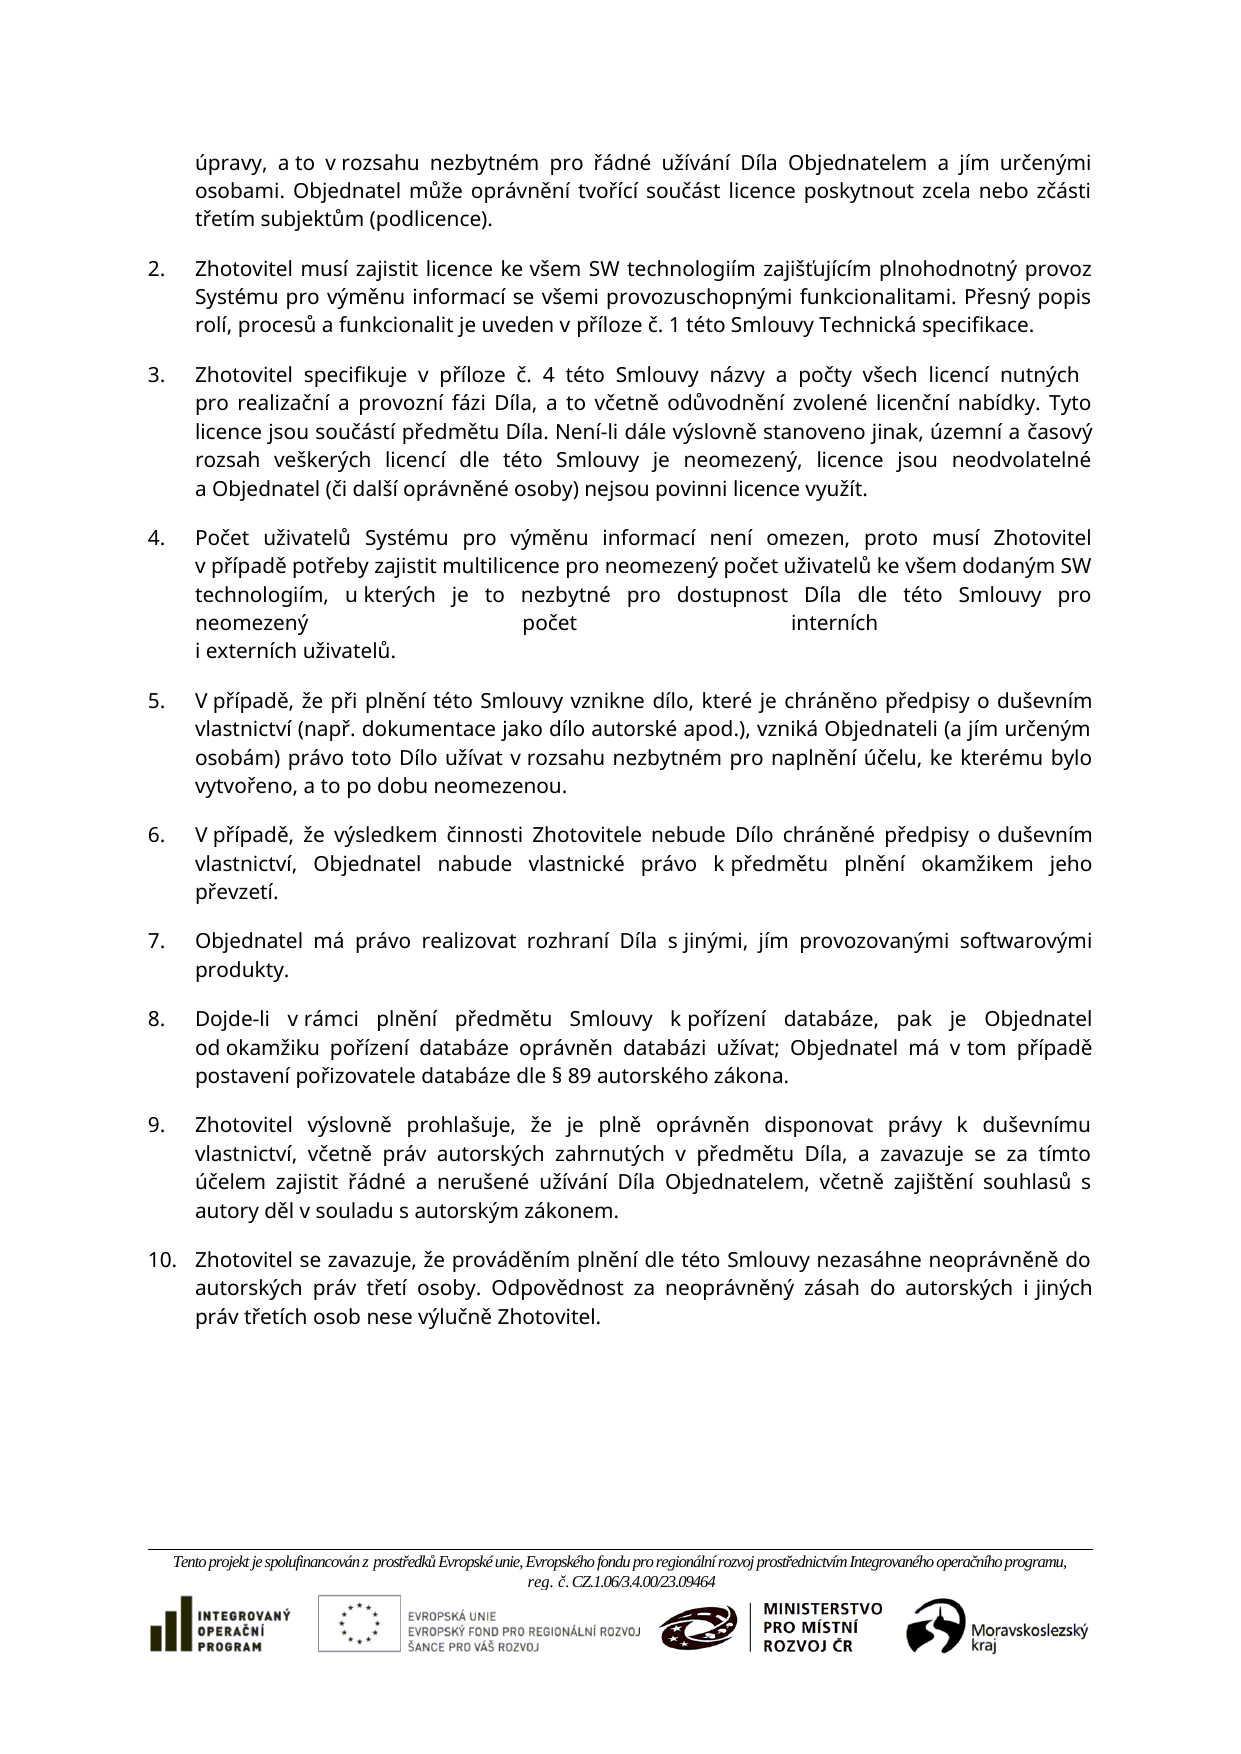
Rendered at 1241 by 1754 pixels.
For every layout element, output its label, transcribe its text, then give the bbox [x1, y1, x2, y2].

list Zhotovitel musí zajistit licence ke všem SW technologiím zajišťujícím plnohodnotný provoz Systému pro výměnu informací se všemi provozuschopnými funkcionalitami. Přesný popis rolí, procesů a funkcionalit je uveden v příloze č. 1 této Smlouvy Technická specifikace. [148, 254, 1093, 339]
list Zhotovitel se zavazuje, že prováděním plnění dle této Smlouvy nezasáhne neoprávněně do autorských práv třetí osoby. Odpovědnost za neoprávněný zásah do autorských i jiných práv třetích osob nese výlučně Zhotovitel. [148, 1245, 1093, 1330]
list Zhotovitel výslovně prohlašuje, že je plně oprávněn disponovat právy k duševnímu vlastnictví, včetně práv autorských zahrnutých v předmětu Díla, a zavazuje se za tímto účelem zajistit řádné a nerušené užívání Díla Objednatelem, včetně zajištění souhlasů s autory děl v souladu s autorským zákonem. [148, 1111, 1093, 1224]
list Dojde-li v rámci plnění předmětu Smlouvy k pořízení databáze, pak je Objednatel od okamžiku pořízení databáze oprávněn databázi užívat; Objednatel má v tom případě postavení pořizovatele databáze dle § 89 autorského zákona. [148, 1004, 1093, 1090]
list Zhotovitel specifikuje v příloze č. 4 této Smlouvy názvy a počty všech licencí nutných pro realizační a provozní fázi Díla, a to včetně odůvodnění zvolené licenční nabídky. Tyto licence jsou součástí předmětu Díla. Není-li dále výslovně stanoveno jinak, územní a časový rozsah veškerých licencí dle této Smlouvy je neomezený, licence jsou neodvolatelné a Objednatel (či další oprávněné osoby) nejsou povinni licence využít. [148, 360, 1093, 502]
list V případě, že výsledkem činnosti Zhotovitele nebude Dílo chráněné předpisy o duševním vlastnictví, Objednatel nabude vlastnické právo k předmětu plnění okamžikem jeho převzetí. [148, 821, 1093, 906]
list Objednatel má právo realizovat rozhraní Díla s jinými, jím provozovanými softwarovými produkty. [148, 927, 1093, 983]
list Počet uživatelů Systému pro výměnu informací není omezen, proto musí Zhotovitel v případě potřeby zajistit multilicence pro neomezený počet uživatelů ke všem dodaným SW technologiím, u kterých je to nezbytné pro dostupnost Díla dle této Smlouvy pro neomezený počet interních i externích uživatelů. [148, 523, 1093, 665]
picture [148, 1590, 1092, 1657]
list V případě, že při plnění této Smlouvy vznikne dílo, které je chráněno předpisy o duševním vlastnictví (např. dokumentace jako dílo autorské apod.), vzniká Objednateli (a jím určeným osobám) právo toto Dílo užívat v rozsahu nezbytném pro naplnění účelu, ke kterému bylo vytvořeno, a to po dobu neomezenou. [148, 686, 1093, 800]
